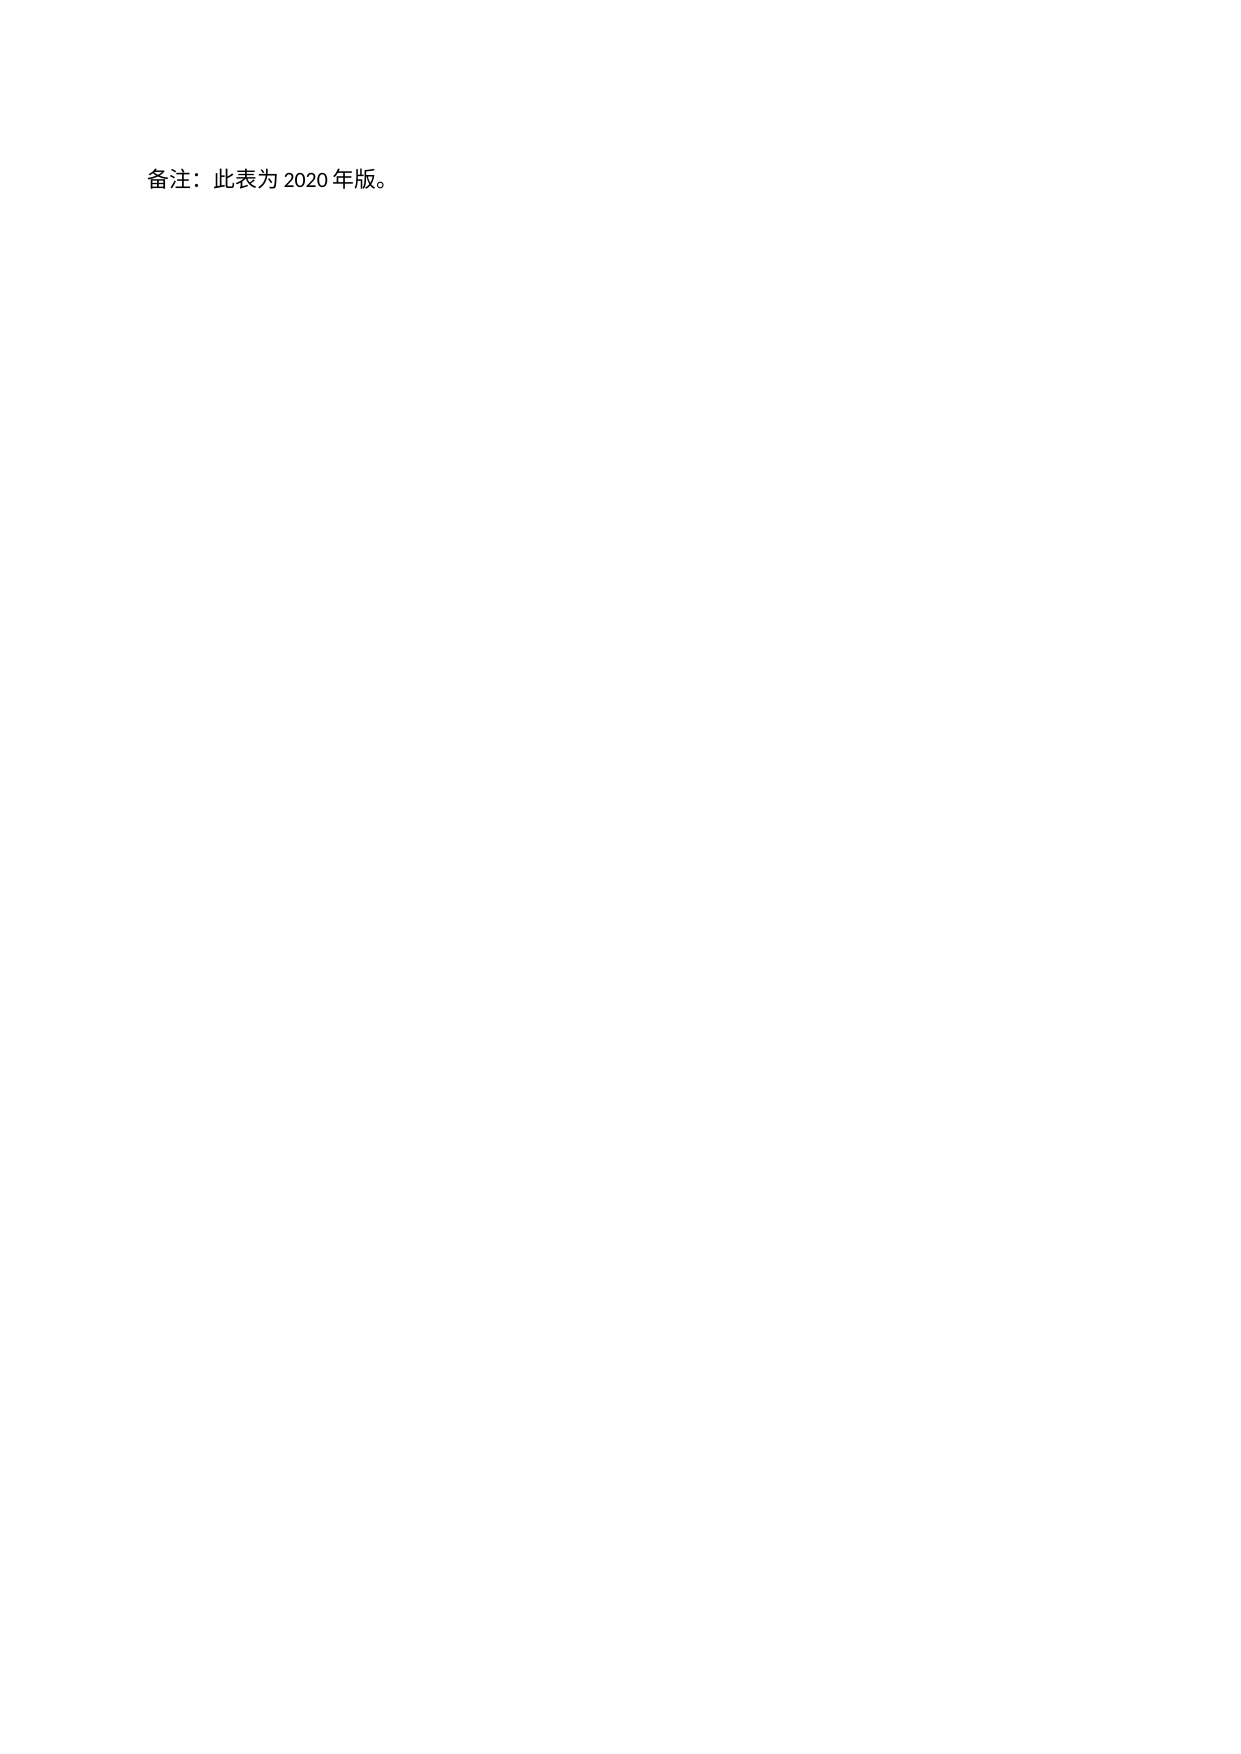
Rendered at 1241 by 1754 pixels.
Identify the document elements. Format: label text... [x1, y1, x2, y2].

text 备注：此表为2020年版。 [148, 162, 1092, 194]
